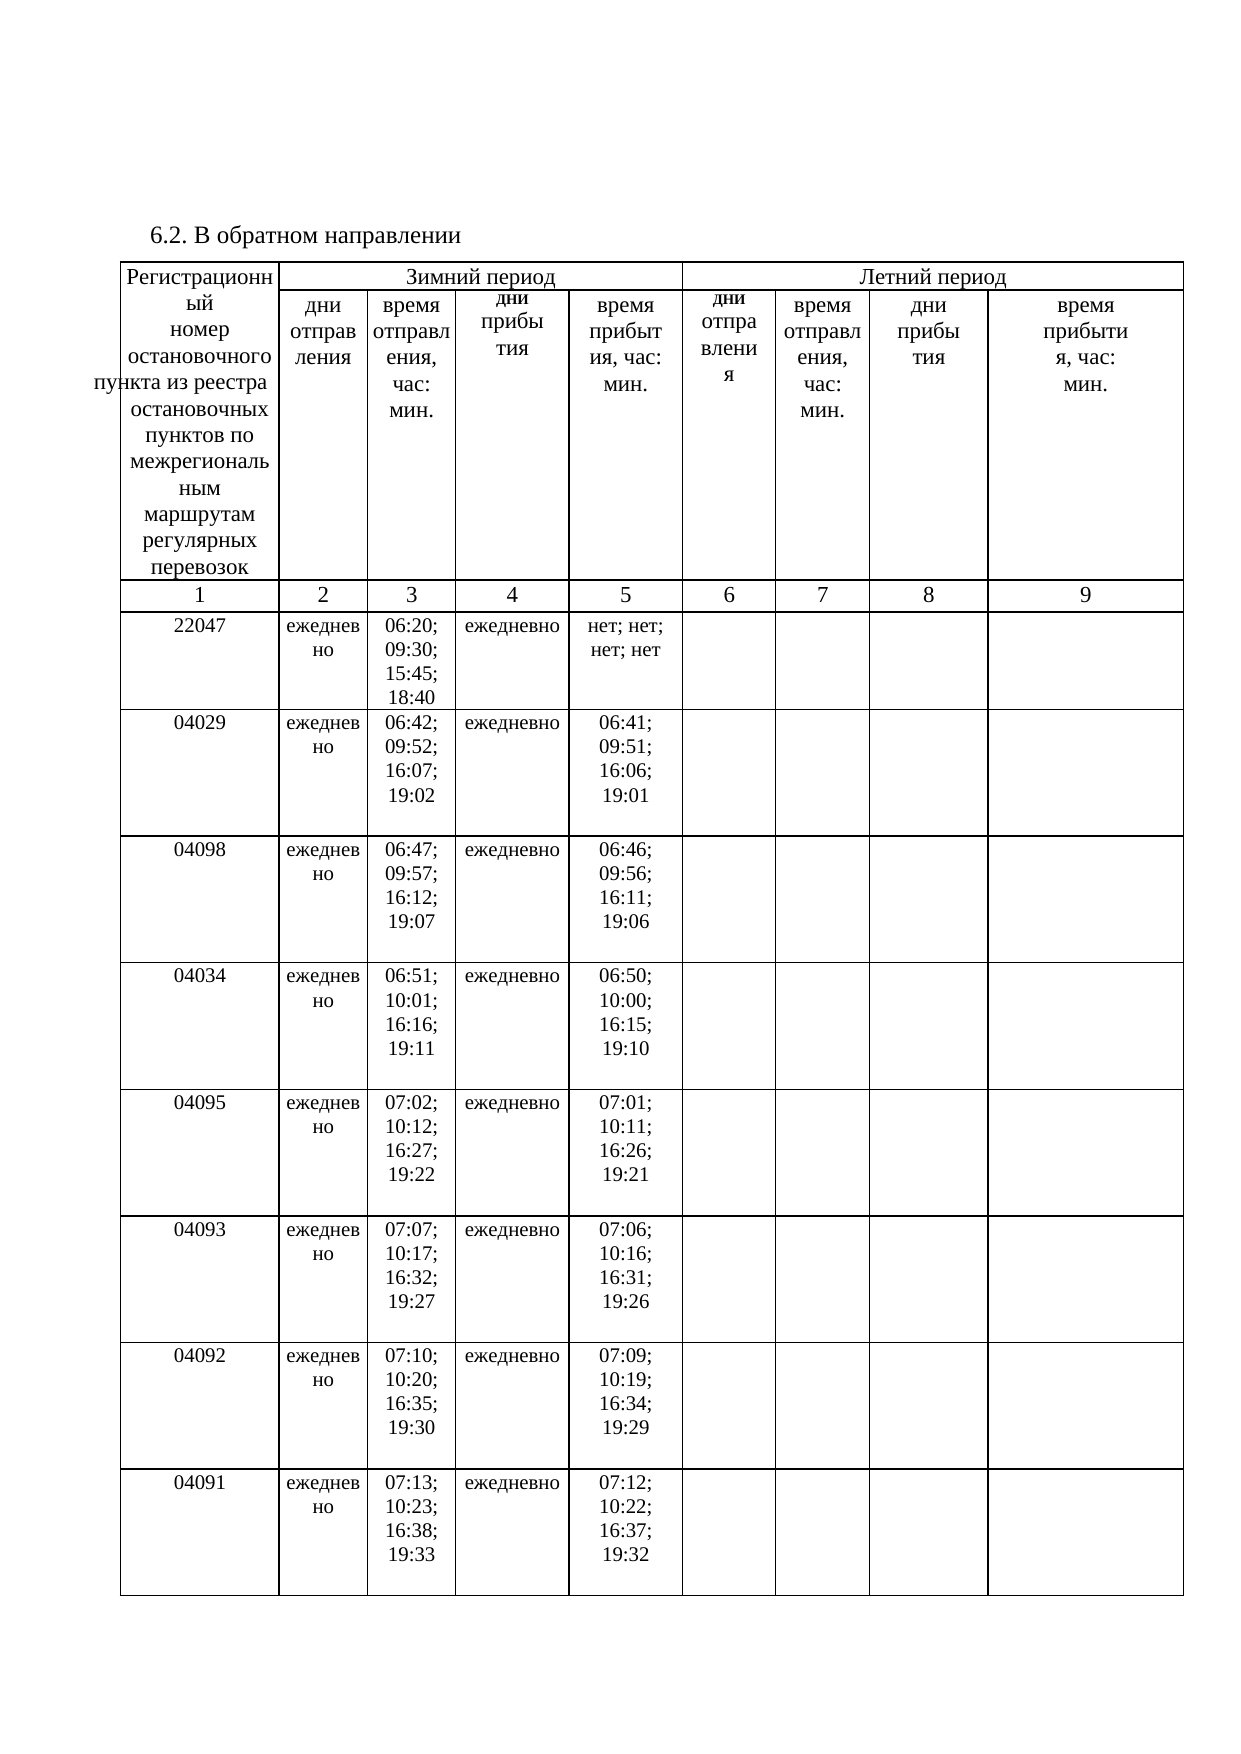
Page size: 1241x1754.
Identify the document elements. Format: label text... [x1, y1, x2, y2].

table_cell ежедневно [456, 1090, 568, 1215]
table_cell [776, 613, 869, 709]
table_cell 5 [570, 581, 682, 611]
table_cell 07:10; 10:20; 16:35; 19:30 [368, 1343, 455, 1468]
table_cell 04095 [121, 1090, 278, 1215]
table_cell 07:13; 10:23; 16:38; 19:33 [368, 1470, 455, 1595]
text 6.2. В обратном направлении [150, 220, 1090, 249]
table_cell 04029 [121, 710, 278, 835]
table_cell 06:42; 09:52; 16:07; 19:02 [368, 710, 455, 835]
table_header Регистрационный номер остановочного пункта из реестра остановочных пунктов по межрегиональным маршрутам регулярных перевозок [121, 263, 278, 579]
table_cell ежедневно [280, 613, 367, 709]
table_cell 8 [870, 581, 987, 611]
table_cell ежедневно [456, 837, 568, 962]
table_cell [683, 1470, 775, 1595]
table_cell [870, 1090, 987, 1215]
table_cell ежедневно [456, 1217, 568, 1342]
table_cell время прибыти я, час: мин. [989, 291, 1183, 579]
table_cell 04093 [121, 1217, 278, 1342]
table_cell [870, 1470, 987, 1595]
table_cell [683, 1343, 775, 1468]
table_cell 04034 [121, 963, 278, 1088]
table_cell [683, 710, 775, 835]
table_cell [870, 1343, 987, 1468]
table_cell 9 [989, 581, 1183, 611]
table_cell [989, 837, 1183, 962]
table_cell 04098 [121, 837, 278, 962]
table_cell ежедневно [280, 1217, 367, 1342]
table_header Зимний период [280, 263, 682, 289]
table_cell ежедневно [280, 1470, 367, 1595]
table_cell ежедневно [456, 1343, 568, 1468]
table_cell [683, 837, 775, 962]
table_cell время прибыт ия, час: мин. [570, 291, 682, 579]
table_cell [989, 1343, 1183, 1468]
table_cell 04091 [121, 1470, 278, 1595]
table_cell [776, 837, 869, 962]
table_cell 3 [368, 581, 455, 611]
table_cell ежедневно [280, 710, 367, 835]
table_cell [989, 710, 1183, 835]
table_cell нет; нет; нет; нет [570, 613, 682, 709]
table_cell 07:06; 10:16; 16:31; 19:26 [570, 1217, 682, 1342]
table_cell 2 [280, 581, 367, 611]
table_cell [683, 963, 775, 1088]
table_cell 22047 [121, 613, 278, 709]
table_cell 07:09; 10:19; 16:34; 19:29 [570, 1343, 682, 1468]
table_cell [870, 710, 987, 835]
table_cell 07:02; 10:12; 16:27; 19:22 [368, 1090, 455, 1215]
table_cell ежедневно [280, 837, 367, 962]
table_cell 04092 [121, 1343, 278, 1468]
table_cell 06:51; 10:01; 16:16; 19:11 [368, 963, 455, 1088]
table_cell 7 [776, 581, 869, 611]
table_cell [989, 613, 1183, 709]
table_cell дни отправ ления [280, 291, 367, 579]
table_cell ежедневно [456, 963, 568, 1088]
table_cell [870, 963, 987, 1088]
table_cell 07:12; 10:22; 16:37; 19:32 [570, 1470, 682, 1595]
table_cell 6 [683, 581, 775, 611]
table_cell [683, 1217, 775, 1342]
table_cell [776, 1217, 869, 1342]
table_cell ДНИ прибы тия [456, 291, 568, 579]
table_cell ежедневно [280, 1090, 367, 1215]
table_cell [776, 963, 869, 1088]
table_cell 1 [121, 581, 278, 611]
table_cell 06:46; 09:56; 16:11; 19:06 [570, 837, 682, 962]
table_cell [870, 837, 987, 962]
table_cell [989, 1090, 1183, 1215]
table_cell дни прибы тия [870, 291, 987, 579]
table_cell ежедневно [456, 1470, 568, 1595]
table_cell [776, 1343, 869, 1468]
table_cell [776, 1090, 869, 1215]
table_cell [683, 1090, 775, 1215]
table_cell 4 [456, 581, 568, 611]
table_cell [989, 963, 1183, 1088]
table_cell 06:41; 09:51; 16:06; 19:01 [570, 710, 682, 835]
table_cell [989, 1470, 1183, 1595]
table_cell 06:50; 10:00; 16:15; 19:10 [570, 963, 682, 1088]
table_cell ежедневно [280, 1343, 367, 1468]
table_cell [870, 613, 987, 709]
table_cell ДНИ отпра влени я [683, 291, 775, 579]
table_header Летний период [683, 263, 1183, 289]
table_cell 07:01; 10:11; 16:26; 19:21 [570, 1090, 682, 1215]
table_cell 06:20; 09:30; 15:45; 18:40 [368, 613, 455, 709]
table_cell ежедневно [456, 613, 568, 709]
table_cell 07:07; 10:17; 16:32; 19:27 [368, 1217, 455, 1342]
table_cell время отправл ения, час: мин. [368, 291, 455, 579]
table_cell [870, 1217, 987, 1342]
table_cell [683, 613, 775, 709]
table_cell 06:47; 09:57; 16:12; 19:07 [368, 837, 455, 962]
table_cell [776, 1470, 869, 1595]
table_cell ежедневно [456, 710, 568, 835]
table_cell [989, 1217, 1183, 1342]
table_cell [776, 710, 869, 835]
table_cell время отправл ения, час: мин. [776, 291, 869, 579]
table_cell ежедневно [280, 963, 367, 1088]
